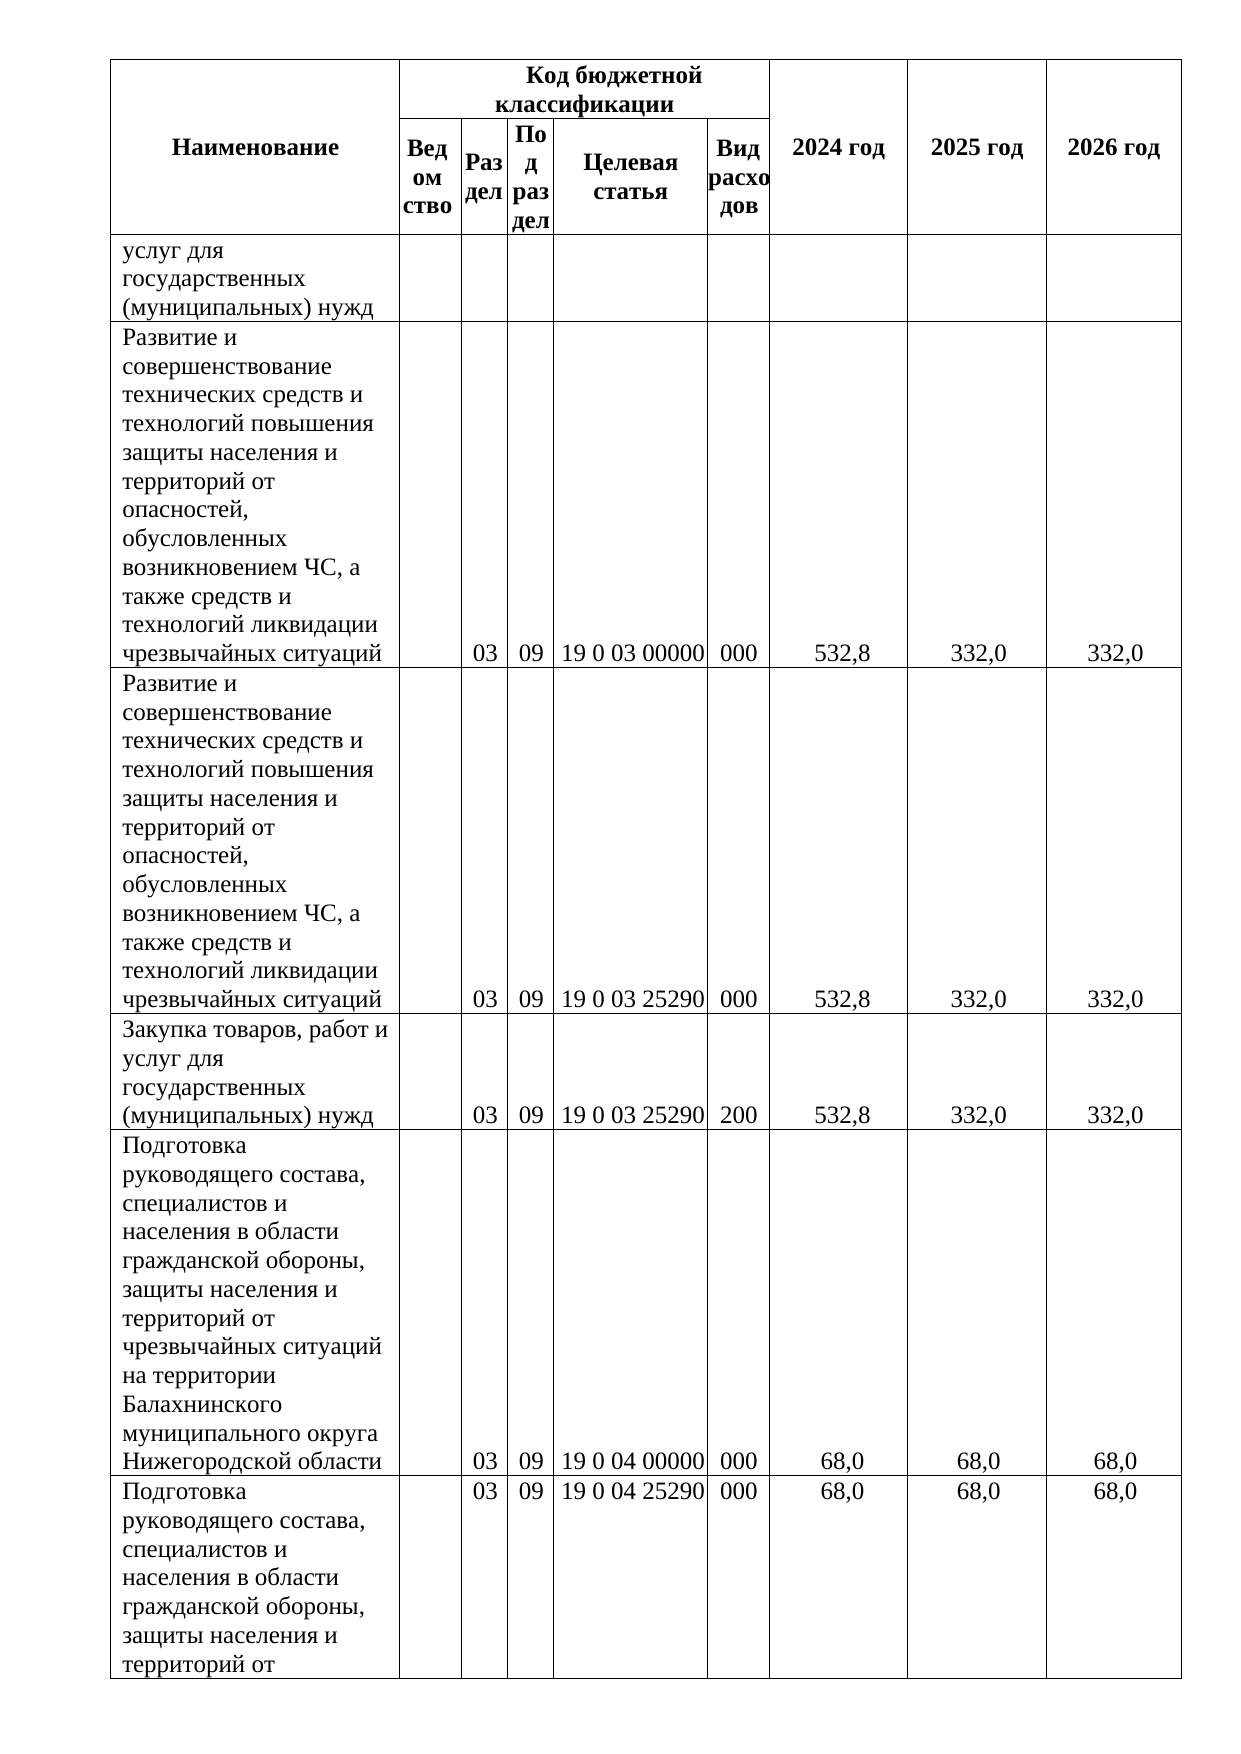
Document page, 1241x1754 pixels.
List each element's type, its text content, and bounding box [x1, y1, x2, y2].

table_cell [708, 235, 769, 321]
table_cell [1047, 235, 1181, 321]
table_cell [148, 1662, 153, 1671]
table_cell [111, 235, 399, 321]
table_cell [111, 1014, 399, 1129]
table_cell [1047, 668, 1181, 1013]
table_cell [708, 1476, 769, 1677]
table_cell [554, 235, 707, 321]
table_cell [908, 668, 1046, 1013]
table_cell Вид расходов [708, 119, 769, 234]
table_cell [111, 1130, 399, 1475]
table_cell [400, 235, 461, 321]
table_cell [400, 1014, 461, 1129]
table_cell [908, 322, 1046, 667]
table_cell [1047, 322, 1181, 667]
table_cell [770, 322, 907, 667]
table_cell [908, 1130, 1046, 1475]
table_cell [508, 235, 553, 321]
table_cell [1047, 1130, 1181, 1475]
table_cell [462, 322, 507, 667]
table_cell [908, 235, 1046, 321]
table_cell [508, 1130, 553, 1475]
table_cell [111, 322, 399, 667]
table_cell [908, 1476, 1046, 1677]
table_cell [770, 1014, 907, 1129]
table_header Наименование [111, 60, 399, 234]
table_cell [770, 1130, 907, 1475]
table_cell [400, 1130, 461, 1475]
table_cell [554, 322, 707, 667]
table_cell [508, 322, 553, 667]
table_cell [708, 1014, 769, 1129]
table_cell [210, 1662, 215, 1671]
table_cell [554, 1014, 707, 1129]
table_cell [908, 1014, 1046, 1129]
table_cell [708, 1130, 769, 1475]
table_header 2025 год [908, 60, 1046, 234]
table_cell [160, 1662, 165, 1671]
table_cell Под раз дел [508, 119, 553, 234]
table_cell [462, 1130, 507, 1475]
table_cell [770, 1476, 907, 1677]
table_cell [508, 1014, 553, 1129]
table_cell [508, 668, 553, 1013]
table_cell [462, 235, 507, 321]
table_cell Ведом ство [400, 119, 461, 234]
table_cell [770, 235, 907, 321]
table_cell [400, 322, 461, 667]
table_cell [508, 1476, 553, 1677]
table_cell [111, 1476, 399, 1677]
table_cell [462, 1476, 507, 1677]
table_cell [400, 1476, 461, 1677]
table_header 2026 год [1047, 60, 1181, 234]
table_cell Целевая статья [554, 119, 707, 234]
table_cell Раз дел [462, 119, 507, 234]
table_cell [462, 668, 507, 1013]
table_header 2024 год [770, 60, 907, 234]
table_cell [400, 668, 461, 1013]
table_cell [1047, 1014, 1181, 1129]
table_header Код бюджетной классификации [400, 60, 769, 118]
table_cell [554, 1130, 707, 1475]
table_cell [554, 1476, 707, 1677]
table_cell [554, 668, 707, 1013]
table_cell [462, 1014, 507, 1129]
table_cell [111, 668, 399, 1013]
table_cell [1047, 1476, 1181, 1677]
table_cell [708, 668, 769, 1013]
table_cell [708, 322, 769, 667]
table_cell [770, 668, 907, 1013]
